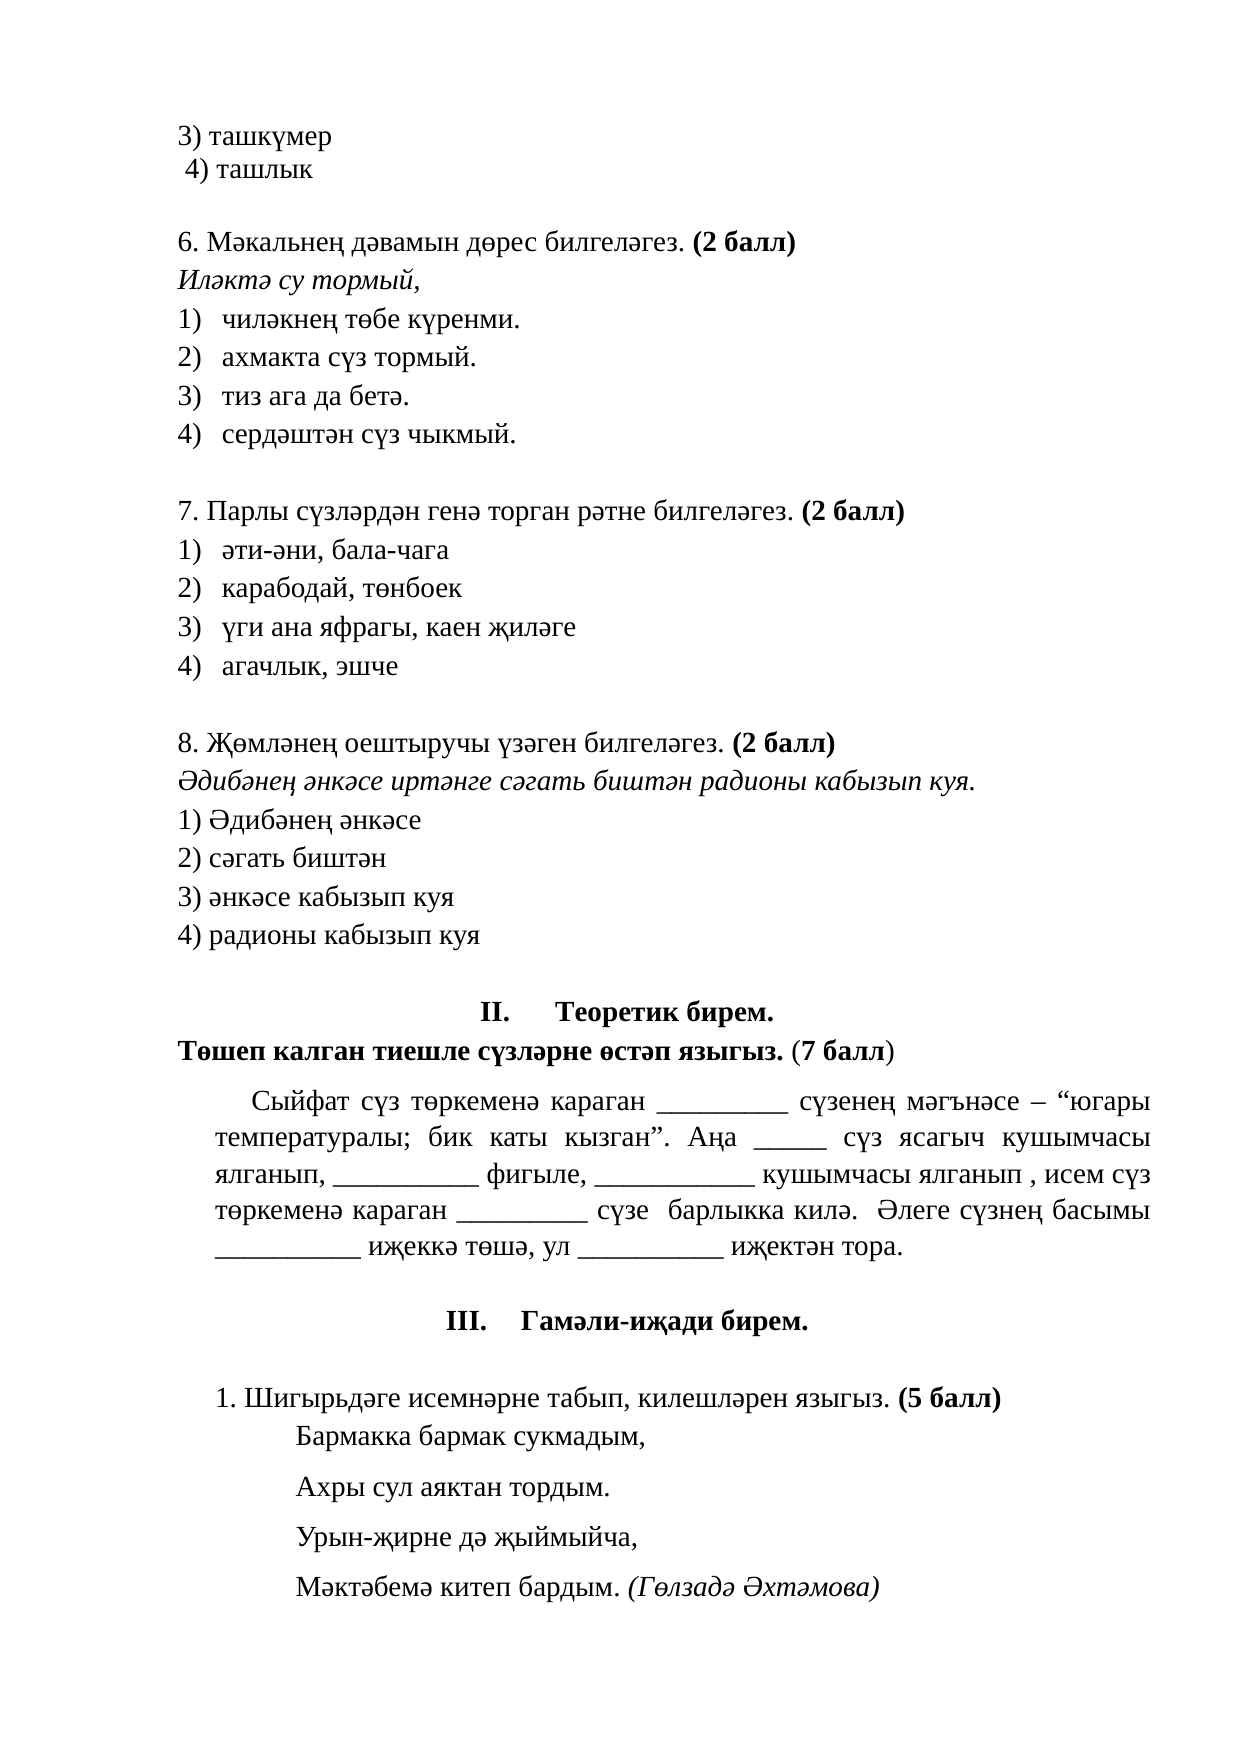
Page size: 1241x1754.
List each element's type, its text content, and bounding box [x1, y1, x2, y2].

list Гамәли-иҗади бирем. [102, 1303, 1152, 1336]
text 8. Җөмләнең оештыручы үзәген билгеләгез. (2 балл) [177, 725, 1152, 758]
text Бармакка бармак сукмадым, [207, 1418, 1152, 1452]
text 2) карабодай, төнбоек [177, 571, 1152, 604]
list чиләкнең төбе күренми. [177, 301, 1152, 334]
text 1) Әдибәнең әнкәсе [177, 802, 1152, 835]
text 4) агачлык, эшче [177, 648, 1152, 681]
text 3) әнкәсе кабызып куя [177, 879, 1152, 912]
list тиз ага да бетә. [177, 378, 1152, 411]
text Сыйфат сүз төркеменә караган _________ сүзенең мәгънәсе – “югары температуралы; бик каты кызган”. Аңа _____ сүз ясагыч кушымчасы ялганып, __________ фигыле, ___________ кушымчасы ялганып , исем сүз төркеменә караган _________ сүзе барлыкка килә. Әлеге сүзнең басымы __________ иҗеккә төшә, ул __________ иҗектән тора. [215, 1083, 1152, 1262]
text Мәктәбемә китеп бардым. (Гөлзадә Әхтәмова) [207, 1569, 1152, 1603]
text Төшеп калган тиешле сүзләрне өстәп языгыз. (7 балл) [177, 1033, 1152, 1067]
text 4) радионы кабызып куя [177, 917, 1152, 951]
text Ахры сул аяктан тордым. [207, 1469, 1152, 1502]
list Теоретик бирем. [102, 994, 1152, 1028]
text 1. Шигырьдәге исемнәрне табып, килешләрен языгыз. (5 балл) [177, 1380, 1152, 1413]
text 7. Парлы сүзләрдән генә торган рәтне билгеләгез. (2 балл) [177, 493, 1152, 527]
text 2) сәгать биштән [177, 840, 1152, 874]
list ахмакта сүз тормый. [177, 339, 1152, 373]
text Әдибәнең әнкәсе иртәнге сәгать биштән радионы кабызып куя. [177, 763, 1152, 797]
text 4) ташлык [177, 152, 1152, 185]
text 3) ташкүмер [177, 118, 1152, 152]
text 1) әти-әни, бала-чага [177, 532, 1152, 566]
text 3) үги ана яфрагы, каен җиләге [177, 609, 1152, 643]
text Урын-җирне дә җыймыйча, [207, 1519, 1152, 1552]
text 6. Мәкальнең дәвамын дөрес билгеләгез. (2 балл) [177, 224, 1152, 257]
text Иләктә су тормый, [177, 262, 1152, 296]
list сердәштән сүз чыкмый. [177, 416, 1152, 450]
